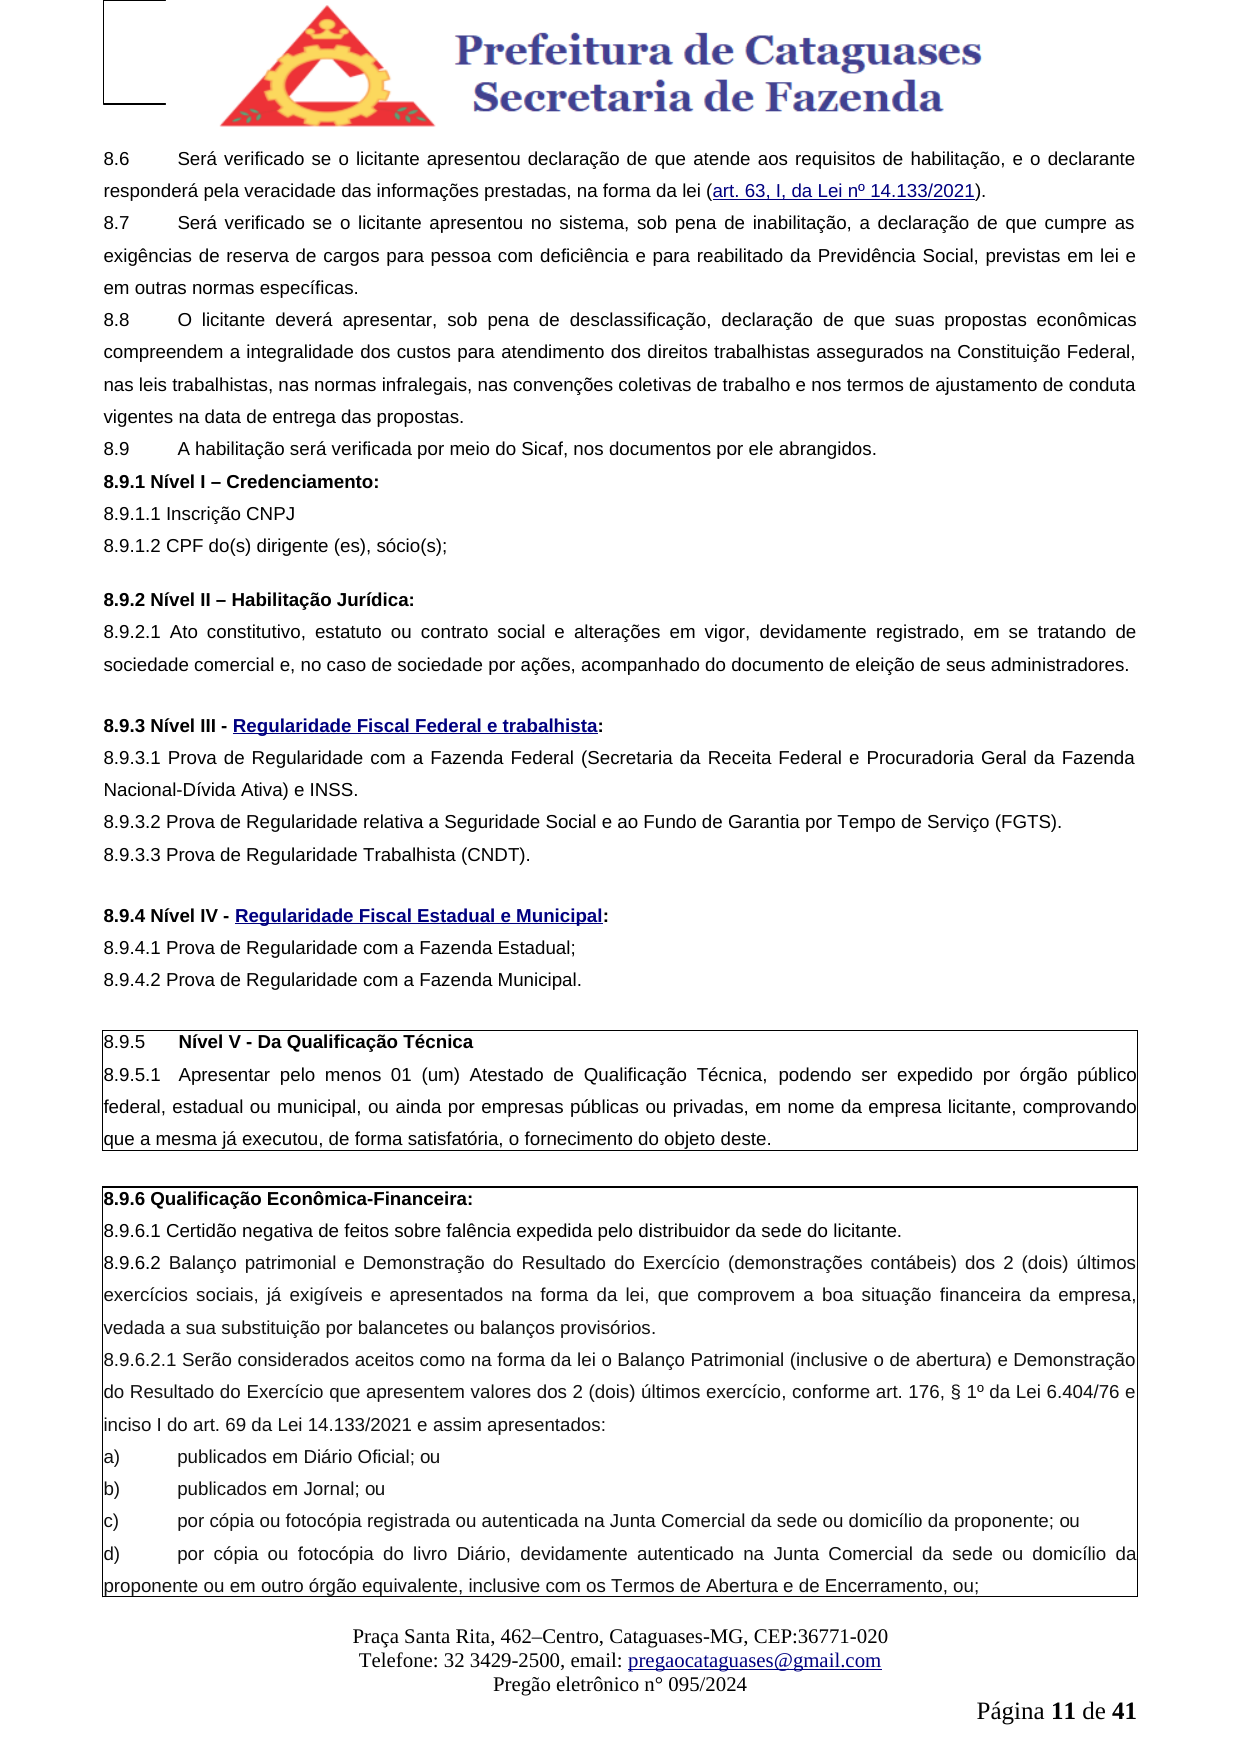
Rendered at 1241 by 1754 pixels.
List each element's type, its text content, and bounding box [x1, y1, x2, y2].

list A habilitação será verificada por meio do Sicaf, nos documentos por ele abrangidos. [103, 438, 1137, 460]
list Será verificado se o licitante apresentou declaração de que atende aos requisitos de habilitação, e o declarante responderá pela veracidade das informações prestadas, na forma da lei (art. 63, I, da Lei nº 14.133/2021). [103, 147, 1137, 201]
list publicados em Jornal; ou [103, 1477, 1137, 1499]
text 8.9.1 Nível I – Credenciamento: [103, 470, 1137, 492]
text 8.9.4.2 Prova de Regularidade com a Fazenda Municipal. [103, 969, 1137, 991]
text 8.9.3.3 Prova de Regularidade Trabalhista (CNDT). [103, 844, 1137, 865]
list O licitante deverá apresentar, sob pena de desclassificação, declaração de que suas propostas econômicas compreendem a integralidade dos custos para atendimento dos direitos trabalhistas assegurados na Constituição Federal, nas leis trabalhistas, nas normas infralegais, nas convenções coletivas de trabalho e nos termos de ajustamento de conduta vigentes na data de entrega das propostas. [103, 309, 1137, 427]
text 8.9.1.2 CPF do(s) dirigente (es), sócio(s); [103, 535, 1137, 557]
text 8.9.2.1 Ato constitutivo, estatuto ou contrato social e alterações em vigor, devidamente registrado, em se tratando de sociedade comercial e, no caso de sociedade por ações, acompanhado do documento de eleição de seus administradores. [103, 621, 1137, 675]
text 8.9.3.1 Prova de Regularidade com a Fazenda Federal (Secretaria da Receita Federal e Procuradoria Geral da Fazenda Nacional-Dívida Ativa) e INSS. [103, 747, 1137, 801]
text 8.9.2 Nível II – Habilitação Jurídica: [103, 589, 1137, 610]
text 8.9.6.1 Certidão negativa de feitos sobre falência expedida pelo distribuidor da sede do licitante. [103, 1219, 1137, 1241]
picture [165, 0, 1075, 148]
list Será verificado se o licitante apresentou no sistema, sob pena de inabilitação, a declaração de que cumpre as exigências de reserva de cargos para pessoa com deficiência e para reabilitado da Previdência Social, previstas em lei e em outras normas específicas. [103, 212, 1137, 298]
text 8.9.4 Nível IV - Regularidade Fiscal Estadual e Municipal: [103, 905, 1137, 926]
text 8.9.6 Qualificação Econômica-Financeira: [103, 1188, 1137, 1209]
list publicados em Diário Oficial; ou [103, 1445, 1137, 1467]
text 8.9.4.1 Prova de Regularidade com a Fazenda Estadual; [103, 937, 1137, 958]
text 8.9.6.2.1 Serão considerados aceitos como na forma da lei o Balanço Patrimonial (inclusive o de abertura) e Demonstração do Resultado do Exercício que apresentem valores dos 2 (dois) últimos exercício, conforme art. 176, § 1º da Lei 6.404/76 e inciso I do art. 69 da Lei 14.133/2021 e assim apresentados: [103, 1348, 1137, 1435]
text 8.9.3.2 Prova de Regularidade relativa a Seguridade Social e ao Fundo de Garantia por Tempo de Serviço (FGTS). [103, 811, 1137, 833]
text 8.9.3 Nível III - Regularidade Fiscal Federal e trabalhista: [103, 714, 1137, 736]
list Apresentar pelo menos 01 (um) Atestado de Qualificação Técnica, podendo ser expedido por órgão público federal, estadual ou municipal, ou ainda por empresas públicas ou privadas, em nome da empresa licitante, comprovando que a mesma já executou, de forma satisfatória, o fornecimento do objeto deste. [103, 1063, 1137, 1150]
list por cópia ou fotocópia do livro Diário, devidamente autenticado na Junta Comercial da sede ou domicílio da proponente ou em outro órgão equivalente, inclusive com os Termos de Abertura e de Encerramento, ou; [103, 1542, 1137, 1596]
text 8.9.1.1 Inscrição CNPJ [103, 503, 1137, 524]
text 8.9.6.2 Balanço patrimonial e Demonstração do Resultado do Exercício (demonstrações contábeis) dos 2 (dois) últimos exercícios sociais, já exigíveis e apresentados na forma da lei, que comprovem a boa situação financeira da empresa, vedada a sua substituição por balancetes ou balanços provisórios. [103, 1251, 1137, 1338]
list por cópia ou fotocópia registrada ou autenticada na Junta Comercial da sede ou domicílio da proponente; ou [103, 1509, 1137, 1532]
list Nível V - Da Qualificação Técnica [103, 1031, 1137, 1053]
